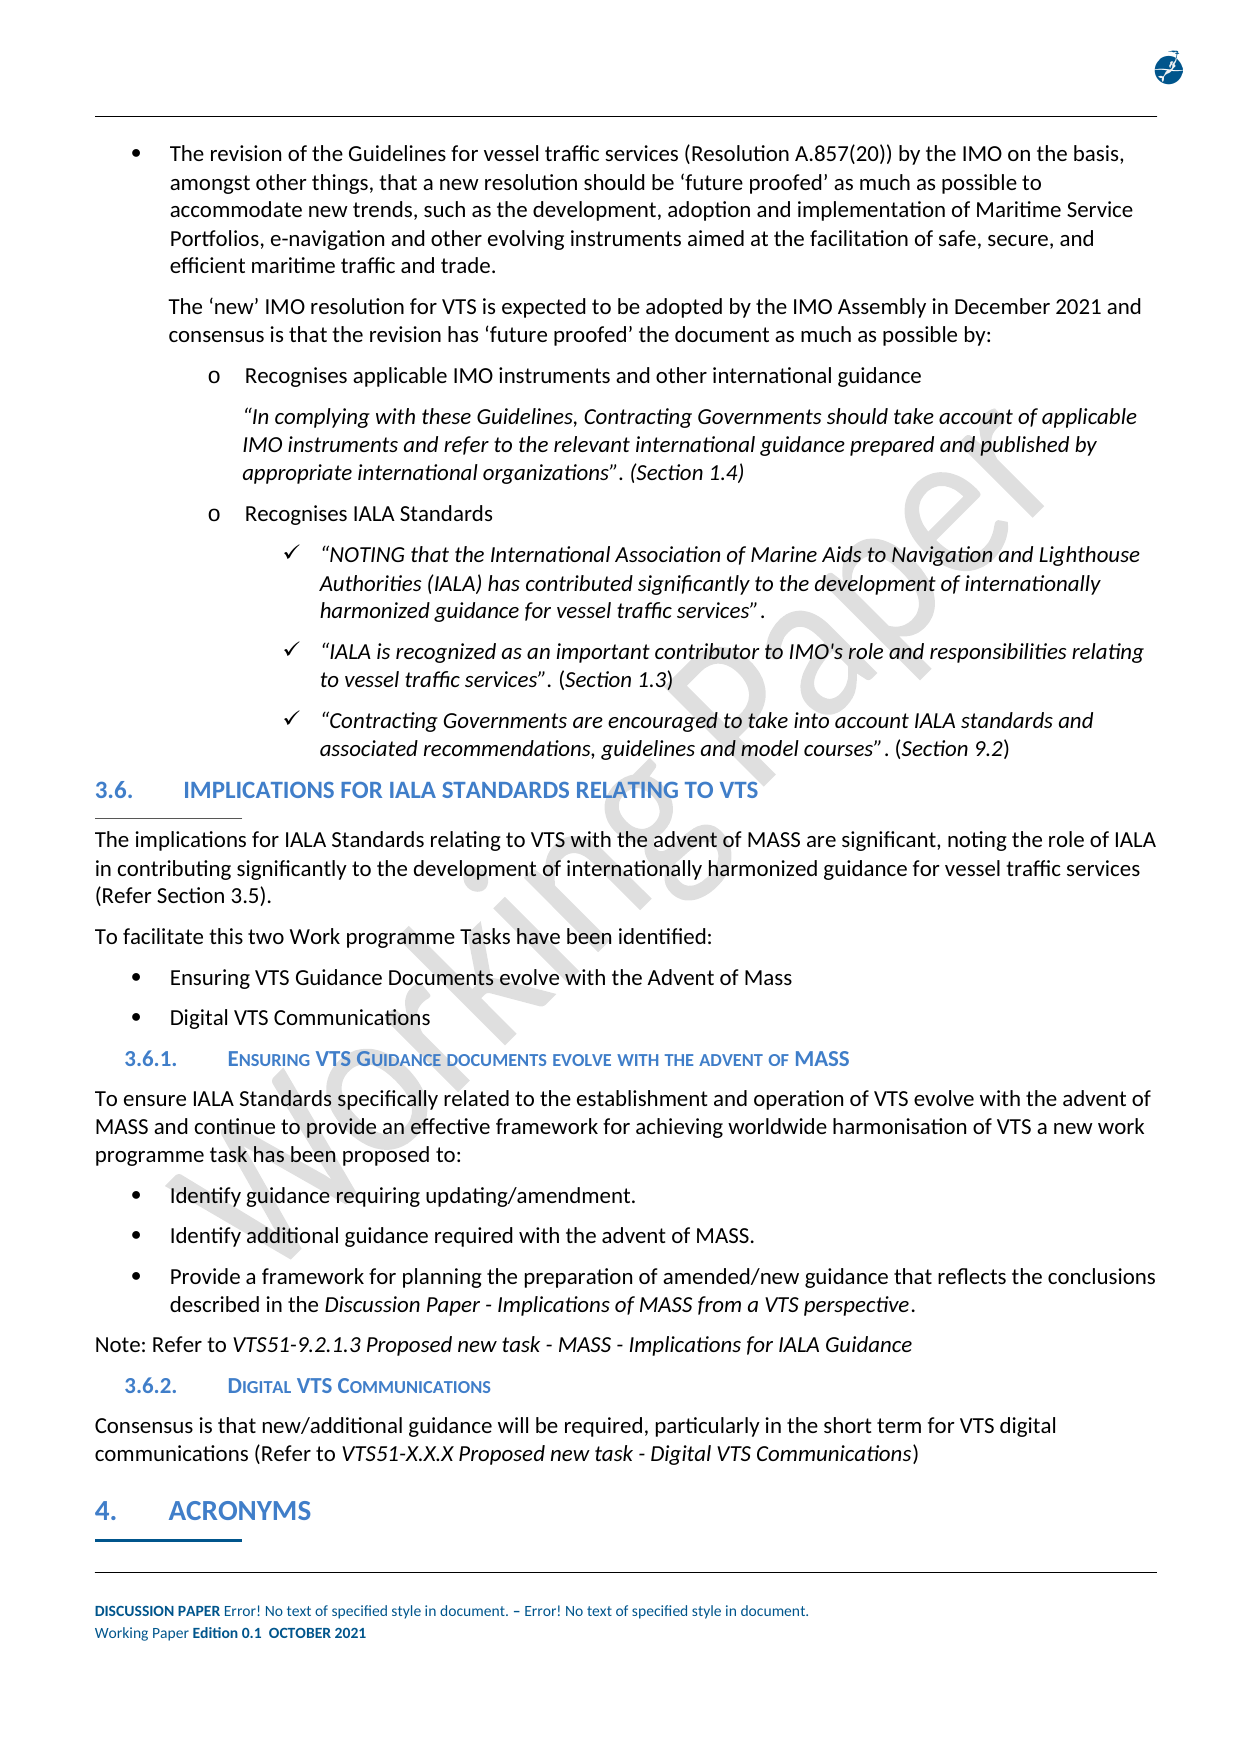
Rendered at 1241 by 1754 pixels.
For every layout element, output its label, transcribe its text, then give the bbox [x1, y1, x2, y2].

picture [1123, 0, 1241, 119]
text The implications for IALA Standards relating to VTS with the advent of MASS are significant, noting the role of IALA in contributing significantly to the development of internationally harmonized guidance for vessel traffic services (Refer Section 3.5). [94, 826, 1157, 910]
list “NOTING that the International Association of Marine Aids to Navigation and Lighthouse Authorities (IALA) has contributed significantly to the development of internationally harmonized guidance for vessel traffic services”. [282, 541, 1157, 625]
text “In complying with these Guidelines, Contracting Governments should take account of applicable IMO instruments and refer to the relevant international guidance prepared and published by appropriate international organizations”. (Section 1.4) [242, 402, 1157, 486]
subtitle Acronyms [94, 1492, 1157, 1528]
text Note: Refer to VTS51-9.2.1.3 Proposed new task - MASS - Implications for IALA Guidance [94, 1330, 1157, 1358]
list Recognises IALA Standards [207, 499, 1157, 528]
list Recognises applicable IMO instruments and other international guidance [207, 361, 1157, 390]
list Ensuring VTS Guidance Documents evolve with the Advent of Mass [132, 963, 1157, 991]
text The ‘new’ IMO resolution for VTS is expected to be adopted by the IMO Assembly in December 2021 and consensus is that the revision has ‘future proofed’ the document as much as possible by: [168, 292, 1157, 348]
list “IALA is recognized as an important contributor to IMO's role and responsibilities relating to vessel traffic services”. (Section 1.3) [282, 637, 1157, 693]
subtitle Implications for IALA Standards relating to VTS [94, 774, 1157, 805]
text To facilitate this two Work programme Tasks have been identified: [94, 922, 1157, 950]
list Provide a framework for planning the preparation of amended/new guidance that reflects the conclusions described in the Discussion Paper - Implications of MASS from a VTS perspective. [132, 1262, 1157, 1318]
list Identify guidance requiring updating/amendment. [132, 1181, 1157, 1209]
list Digital VTS Communications [132, 1003, 1157, 1031]
text Consensus is that new/additional guidance will be required, particularly in the short term for VTS digital communications (Refer to VTS51-X.X.X Proposed new task - Digital VTS Communications) [94, 1411, 1157, 1467]
subtitle Ensuring VTS Guidance documents evolve with the advent of MASS [124, 1044, 1157, 1072]
list “Contracting Governments are encouraged to take into account IALA standards and associated recommendations, guidelines and model courses”. (Section 9.2) [282, 706, 1157, 762]
subtitle Digital VTS Communications [124, 1371, 1157, 1399]
list Identify additional guidance required with the advent of MASS. [132, 1221, 1157, 1249]
list The revision of the Guidelines for vessel traffic services (Resolution A.857(20)) by the IMO on the basis, amongst other things, that a new resolution should be ‘future proofed’ as much as possible to accommodate new trends, such as the development, adoption and implementation of Maritime Service Portfolios, e-navigation and other evolving instruments aimed at the facilitation of safe, secure, and efficient maritime traffic and trade. [132, 139, 1157, 280]
text To ensure IALA Standards specifically related to the establishment and operation of VTS evolve with the advent of MASS and continue to provide an effective framework for achieving worldwide harmonisation of VTS a new work programme task has been proposed to: [94, 1084, 1157, 1168]
